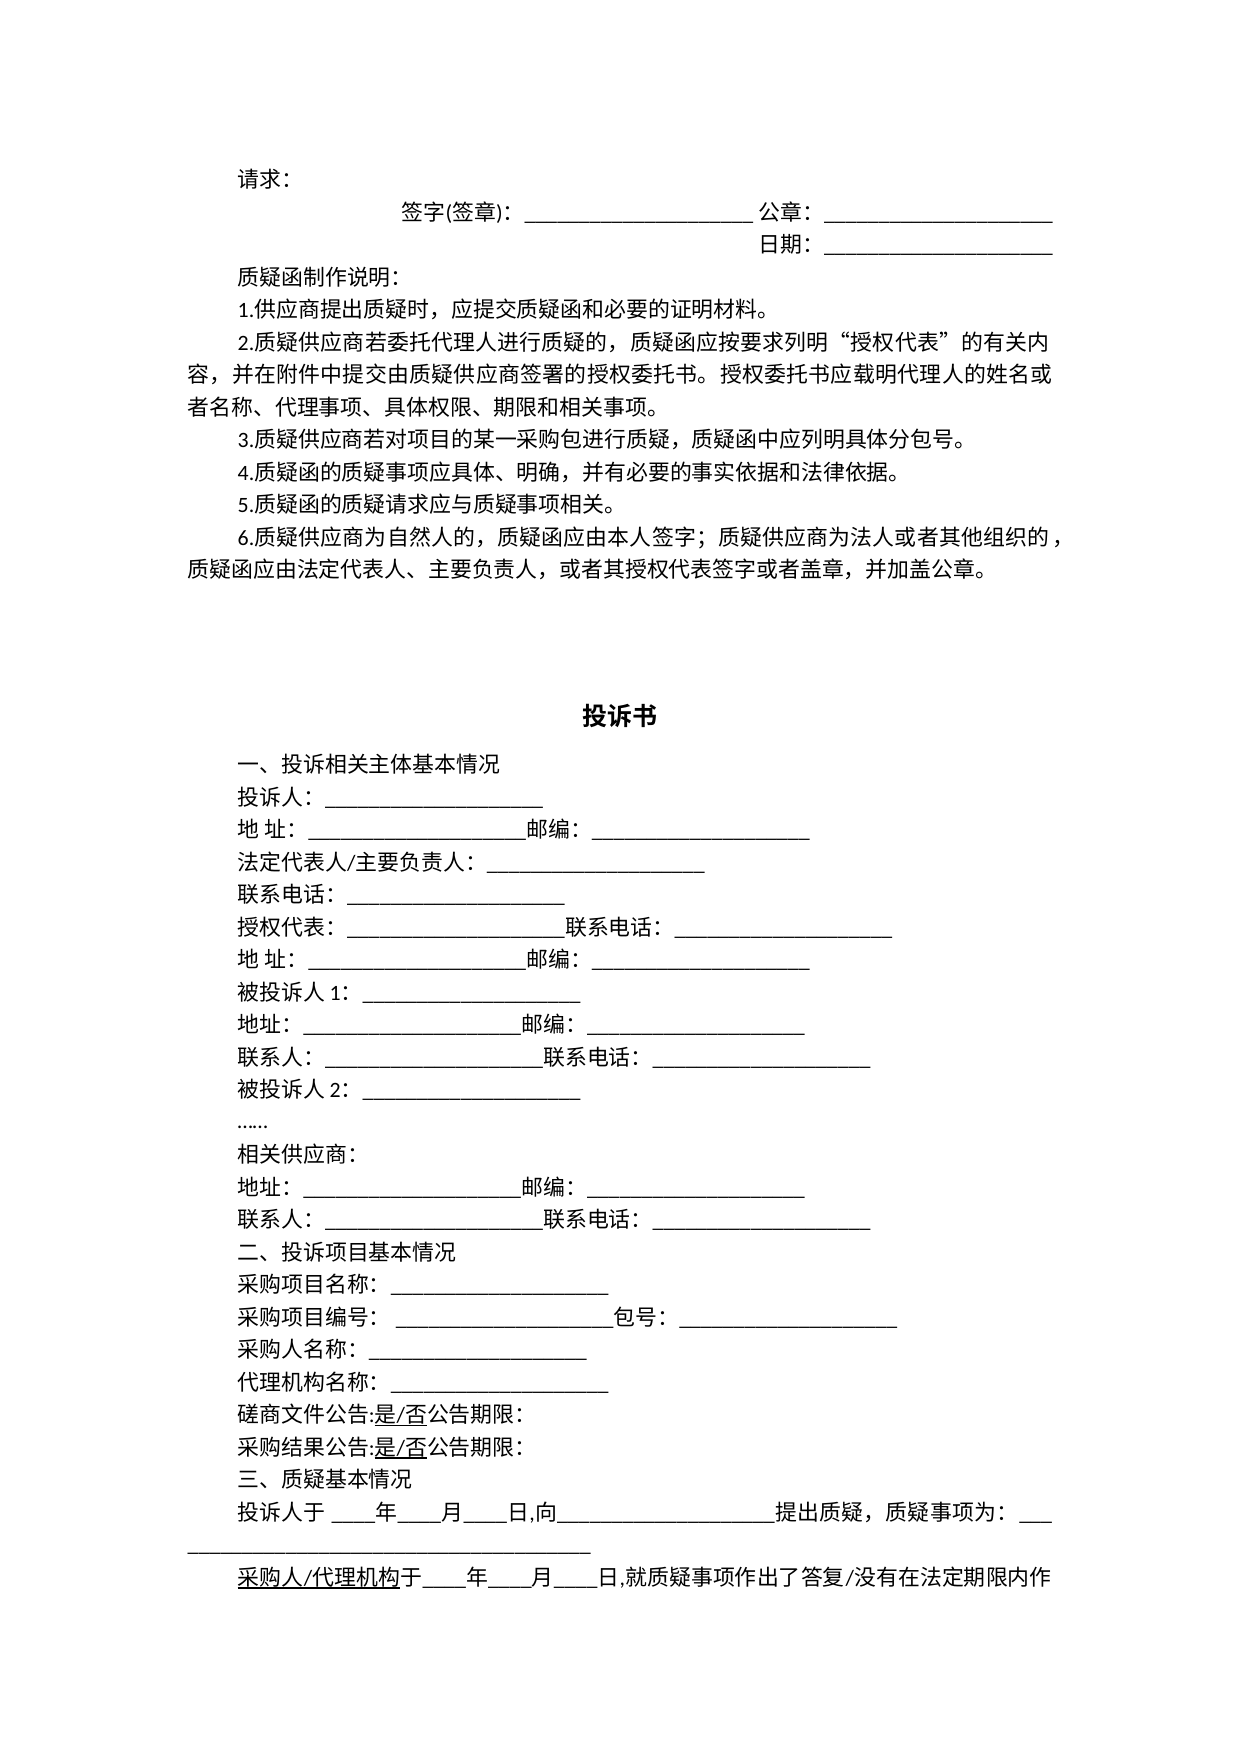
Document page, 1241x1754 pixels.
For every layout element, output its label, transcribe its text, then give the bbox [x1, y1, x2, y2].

text 投诉书 [187, 682, 1053, 747]
text 相关供应商： [187, 1137, 1053, 1169]
text 联系人：____________________联系电话：____________________ [187, 1039, 1053, 1072]
text 被投诉人2：____________________ [187, 1072, 1053, 1104]
text 日期：_____________________ [187, 227, 1053, 259]
text 法定代表人/主要负责人：____________________ [187, 844, 1053, 877]
text 1.供应商提出质疑时，应提交质疑函和必要的证明材料。 [187, 292, 1053, 324]
text 授权代表：____________________联系电话：____________________ [187, 909, 1053, 942]
text 请求： [187, 162, 1053, 194]
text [187, 1559, 1053, 1592]
text 地址：____________________邮编：____________________ [187, 1169, 1053, 1202]
text 代理机构名称：____________________ [187, 1364, 1053, 1397]
text 被投诉人1：____________________ [187, 974, 1053, 1007]
text 联系人：____________________联系电话：____________________ [187, 1202, 1053, 1234]
text 联系电话：____________________ [187, 877, 1053, 909]
text 采购项目编号： ____________________包号：____________________ [187, 1299, 1053, 1332]
text 采购结果公告:是/否公告期限： [187, 1429, 1053, 1462]
text 签字(签章)：_____________________ 公章：_____________________ [187, 194, 1053, 227]
text 质疑函制作说明： [187, 259, 1053, 292]
text 地 址：____________________邮编：____________________ [187, 812, 1053, 844]
text 3.质疑供应商若对项目的某一采购包进行质疑，质疑函中应列明具体分包号。 [187, 422, 1053, 454]
text 4.质疑函的质疑事项应具体、明确，并有必要的事实依据和法律依据。 [187, 454, 1053, 487]
text 地 址：____________________邮编：____________________ [187, 942, 1053, 974]
text 二、投诉项目基本情况 [187, 1234, 1053, 1267]
text 三、质疑基本情况 [187, 1462, 1053, 1494]
text 2.质疑供应商若委托代理人进行质疑的，质疑函应按要求列明“授权代表”的有关内容，并在附件中提交由质疑供应商签署的授权委托书。授权委托书应载明代理人的姓名或者名称、代理事项、具体权限、期限和相关事项。 [187, 324, 1053, 422]
text 磋商文件公告:是/否公告期限： [187, 1397, 1053, 1429]
text 6.质疑供应商为自然人的，质疑函应由本人签字；质疑供应商为法人或者其他组织的，质疑函应由法定代表人、主要负责人，或者其授权代表签字或者盖章，并加盖公章。 [187, 519, 1053, 584]
text 一、投诉相关主体基本情况 [187, 747, 1053, 779]
text …… [187, 1104, 1053, 1137]
text 地址：____________________邮编：____________________ [187, 1007, 1053, 1039]
text 采购项目名称：____________________ [187, 1267, 1053, 1299]
text 5.质疑函的质疑请求应与质疑事项相关。 [187, 487, 1053, 519]
text 投诉人：____________________ [187, 779, 1053, 812]
text 投诉人于 ____年____月____日,向____________________提出质疑，质疑事项为：________________________________________ [187, 1494, 1053, 1559]
text 采购人名称：____________________ [187, 1332, 1053, 1364]
